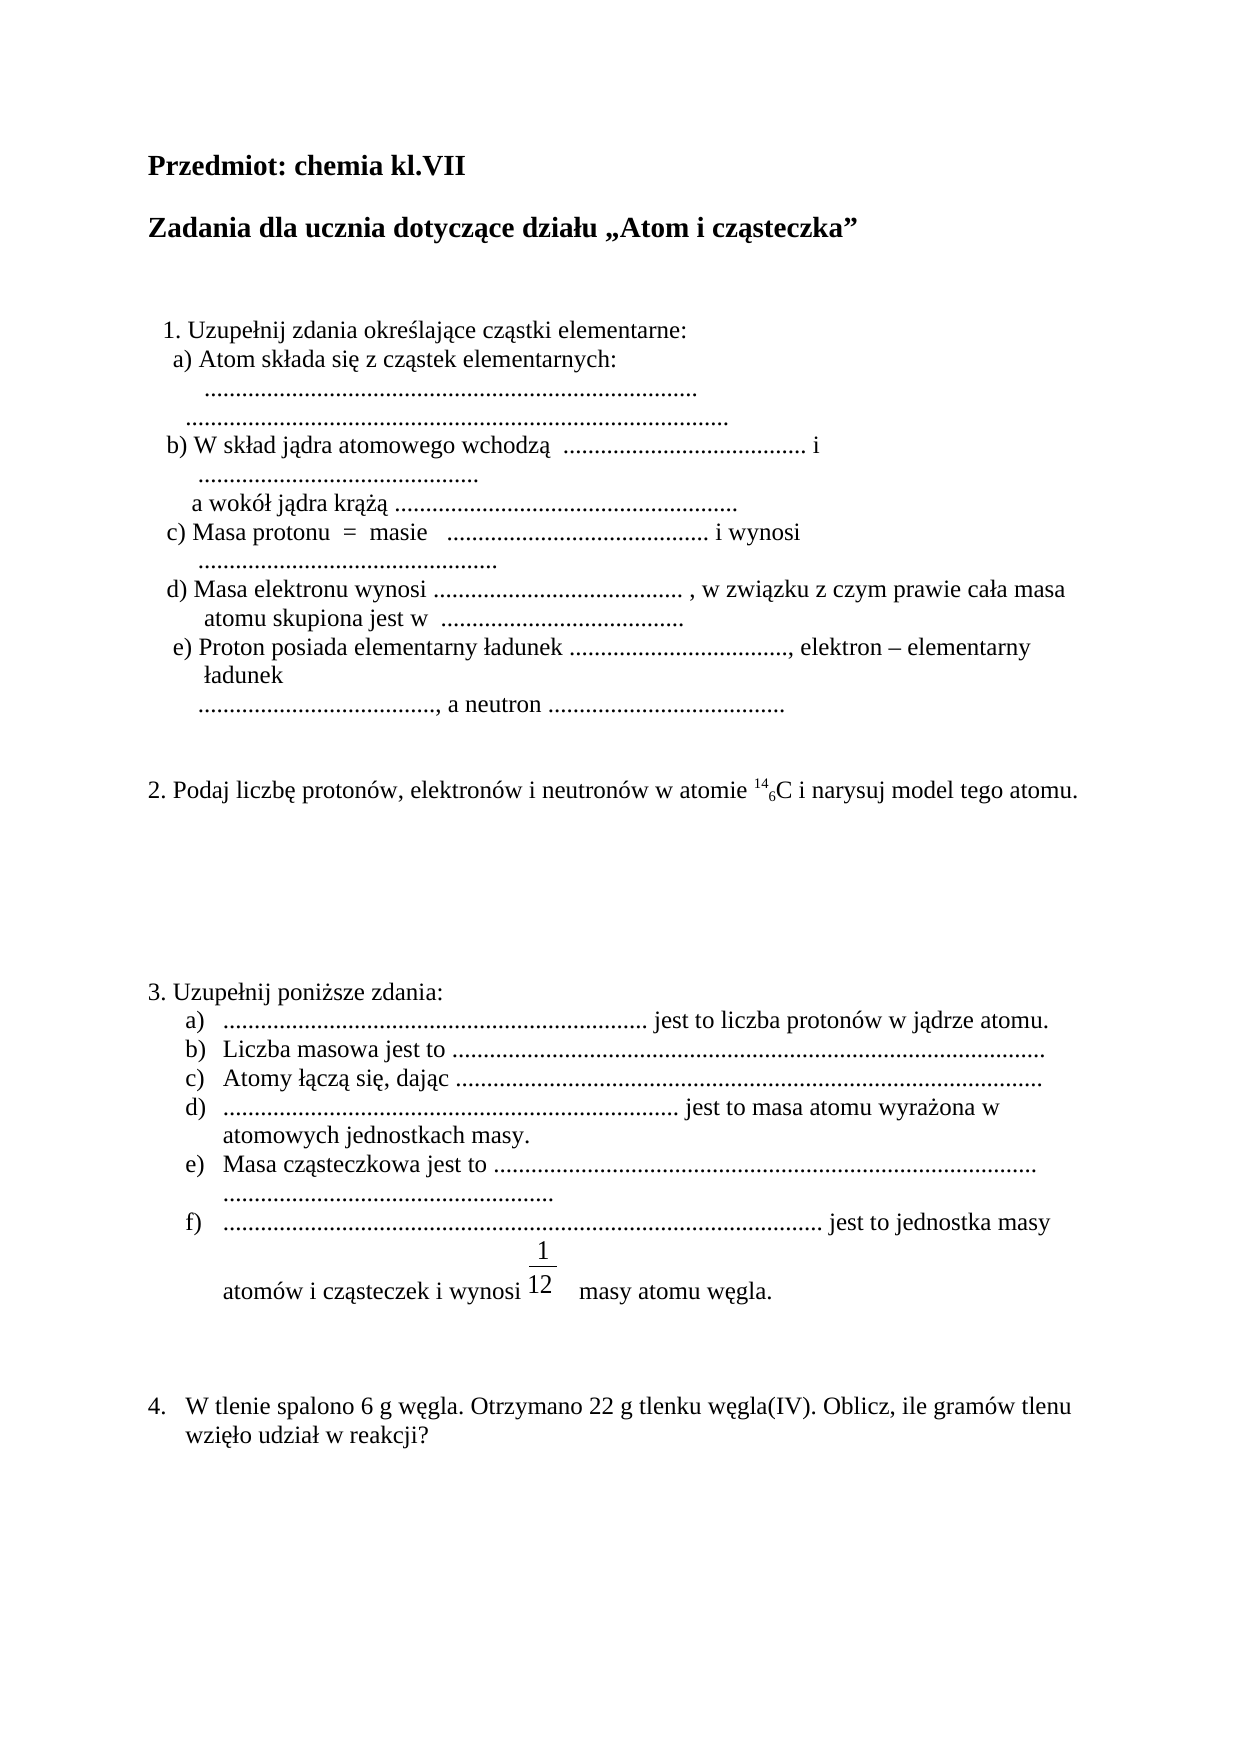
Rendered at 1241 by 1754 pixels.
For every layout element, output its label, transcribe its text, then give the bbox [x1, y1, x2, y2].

text ..................................................... [185, 1178, 1093, 1207]
list .................................................................... jest to liczba protonów w jądrze atomu. [185, 1005, 1093, 1034]
text 2. Podaj liczbę protonów, elektronów i neutronów w atomie 146C i narysuj model tego atomu. [148, 775, 1093, 804]
text a) Atom składa się z cząstek elementarnych: [148, 344, 1093, 373]
title Przedmiot: chemia kl.VII [148, 148, 1093, 181]
list Masa cząsteczkowa jest to ....................................................................................... [185, 1149, 1093, 1178]
text atomu skupiona jest w ....................................... [185, 603, 1093, 632]
text b) W skład jądra atomowego wchodzą ....................................... i [148, 430, 1093, 459]
list ......................................................................... jest to masa atomu wyrażona w atomowych jednostkach masy. [185, 1092, 1093, 1149]
list Atomy łączą się, dając .............................................................................................. [185, 1063, 1093, 1092]
list ................................................................................................ jest to jednostka masy atomów i cząsteczek i wynosi masy atomu węgla. [185, 1207, 1093, 1305]
text d) Masa elektronu wynosi ........................................ , w związku z czym prawie cała masa [148, 574, 1093, 603]
text wzięło udział w reakcji? [148, 1420, 1093, 1448]
text e) Proton posiada elementarny ładunek ..................................., elektron – elementarny [148, 632, 1093, 660]
text a wokół jądra krążą ....................................................... [148, 488, 1093, 517]
text ................................................ [148, 545, 1093, 574]
text Zadania dla ucznia dotyczące działu „Atom i cząsteczka” [148, 210, 1093, 243]
text ......................................, a neutron ...................................... [185, 689, 1093, 718]
list 1. Uzupełnij zdania określające cząstki elementarne: [162, 315, 1093, 344]
text ....................................................................................... [148, 402, 1093, 430]
text ładunek [148, 660, 1093, 689]
list Liczba masowa jest to ............................................................................................... [185, 1034, 1093, 1063]
text ............................................. [148, 459, 1093, 488]
text 4. W tlenie spalono 6 g węgla. Otrzymano 22 g tlenku węgla(IV). Oblicz, ile gramów tlenu [148, 1391, 1093, 1420]
text 3. Uzupełnij poniższe zdania: [148, 977, 1093, 1005]
text ............................................................................... [148, 373, 1093, 402]
text c) Masa protonu = masie .......................................... i wynosi [148, 517, 1093, 545]
